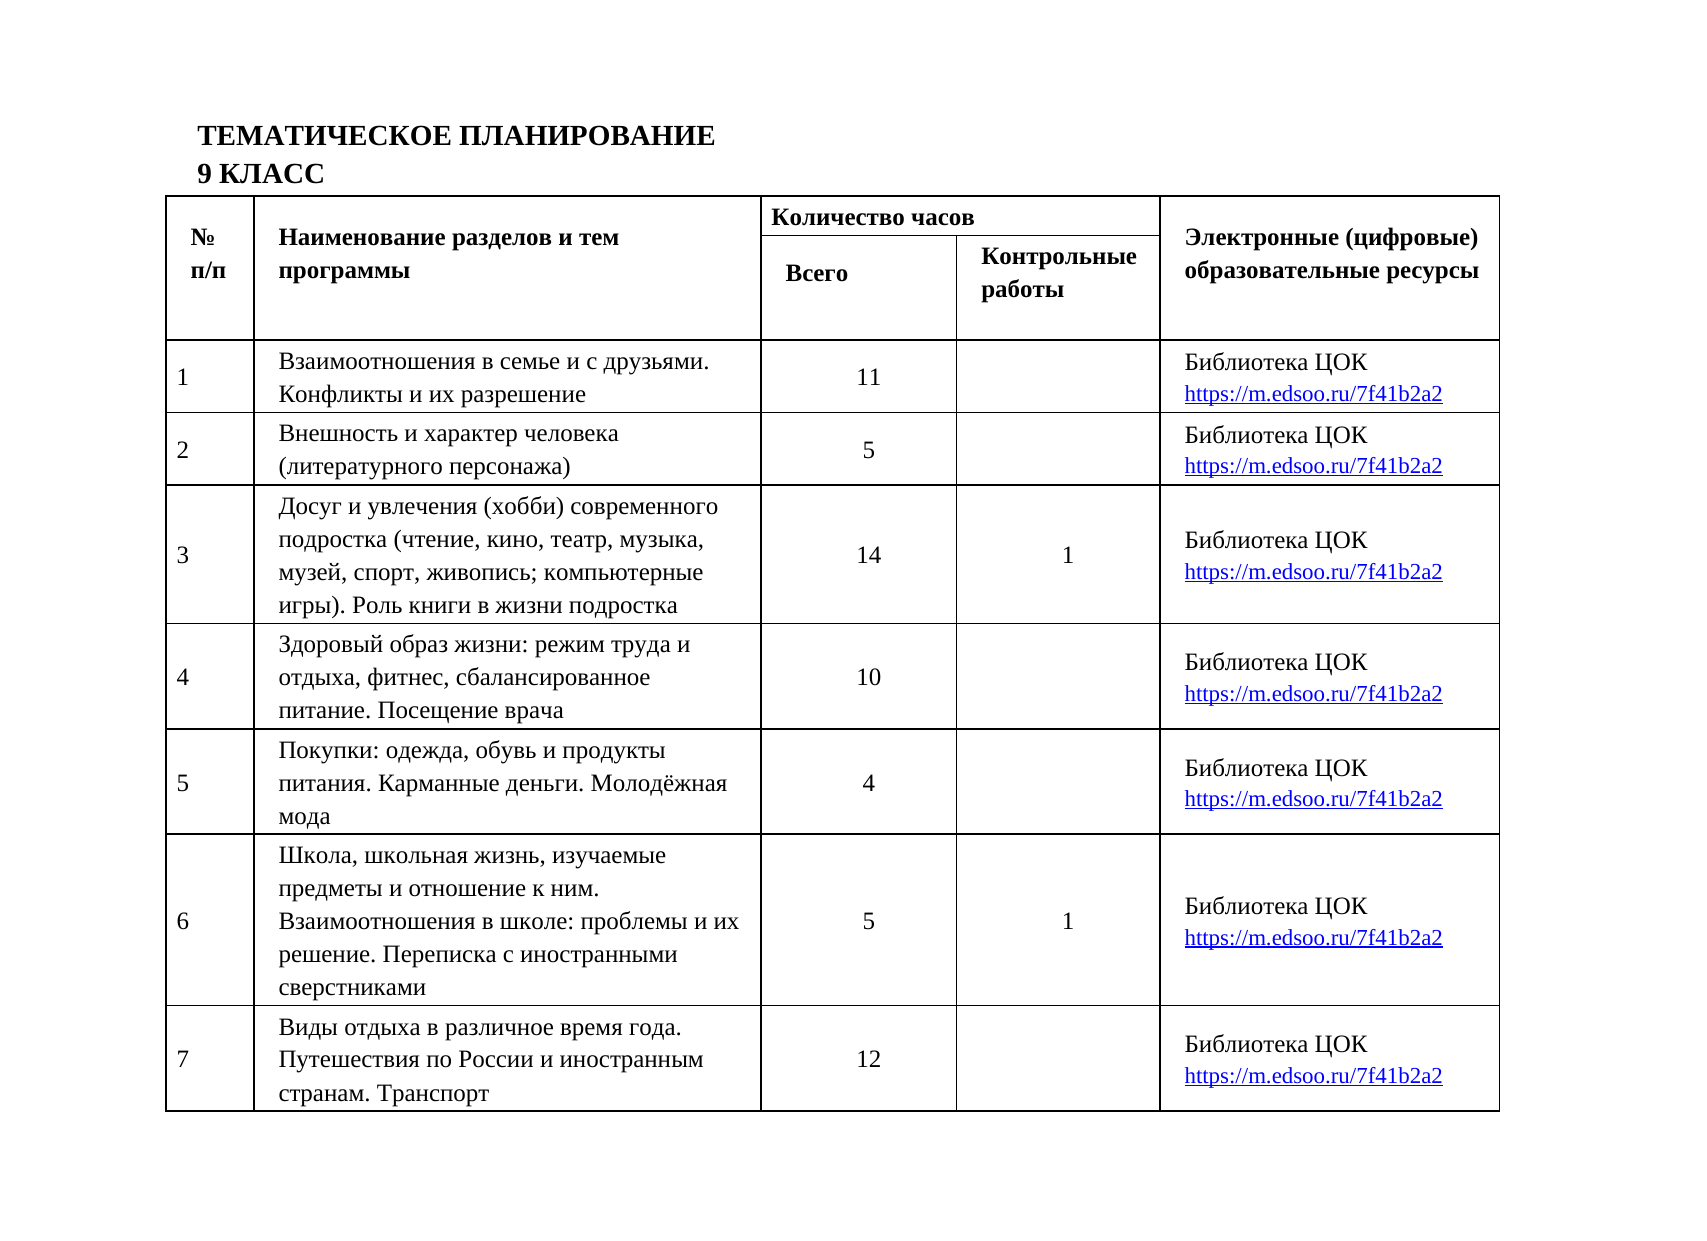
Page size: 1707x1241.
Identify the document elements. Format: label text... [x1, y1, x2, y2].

table_cell Всего [762, 236, 956, 339]
table_cell 4 [167, 624, 253, 728]
table_cell 2 [167, 413, 253, 484]
table_cell Библиотека ЦОК https://m.edsoo.ru/7f41b2a2 [1161, 624, 1499, 728]
table_cell 5 [762, 413, 956, 484]
table_cell 3 [167, 486, 253, 622]
table_cell Досуг и увлечения (хобби) современного подростка (чтение, кино, театр, музыка, музей, спорт, живопись; компьютерные игры). Роль книги в жизни подростка [255, 486, 760, 622]
text 9 КЛАСС [190, 157, 1618, 190]
table_cell Взаимоотношения в семье и с друзьями. Конфликты и их разрешение [255, 341, 760, 412]
table_cell Библиотека ЦОК https://m.edsoo.ru/7f41b2a2 [1161, 730, 1499, 833]
table_cell [957, 624, 1159, 728]
table_cell 12 [762, 1006, 956, 1110]
table_cell 1 [957, 486, 1159, 622]
table_cell Библиотека ЦОК https://m.edsoo.ru/7f41b2a2 [1161, 486, 1499, 622]
table_cell 4 [762, 730, 956, 833]
table_header Количество часов [762, 197, 1159, 234]
table_cell 14 [762, 486, 956, 622]
table_cell 11 [762, 341, 956, 412]
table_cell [1161, 1006, 1499, 1110]
table_cell 1 [167, 341, 253, 412]
text ТЕМАТИЧЕСКОЕ ПЛАНИРОВАНИЕ [190, 118, 1618, 152]
table_cell Здоровый образ жизни: режим труда и отдыха, фитнес, сбалансированное питание. Посещение врача [255, 624, 760, 728]
table_cell 6 [167, 835, 253, 1005]
table_header № п/п [167, 197, 253, 339]
table_cell [957, 1006, 1159, 1110]
table_cell Покупки: одежда, обувь и продукты питания. Карманные деньги. Молодёжная мода [255, 730, 760, 833]
table_cell 5 [167, 730, 253, 833]
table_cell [1161, 835, 1499, 1005]
table_cell [957, 341, 1159, 412]
table_cell 1 [957, 835, 1159, 1005]
table_cell [957, 413, 1159, 484]
table_cell Библиотека ЦОК https://m.edsoo.ru/7f41b2a2 [1161, 413, 1499, 484]
table_cell 10 [762, 624, 956, 728]
table_cell 5 [762, 835, 956, 1005]
table_cell Контрольные работы [957, 236, 1159, 339]
table_cell Виды отдыха в различное время года. Путешествия по России и иностранным странам. Транспорт [255, 1006, 760, 1110]
table_cell Внешность и характер человека (литературного персонажа) [255, 413, 760, 484]
table_cell [957, 730, 1159, 833]
table_header Наименование разделов и тем программы [255, 197, 760, 339]
table_cell Библиотека ЦОК https://m.edsoo.ru/7f41b2a2 [1161, 341, 1499, 412]
table_cell Школа, школьная жизнь, изучаемые предметы и отношение к ним. Взаимоотношения в школе: проблемы и их решение. Переписка с иностранными сверстниками [255, 835, 760, 1005]
table_cell 7 [167, 1006, 253, 1110]
table_header Электронные (цифровые) образовательные ресурсы [1161, 197, 1499, 339]
